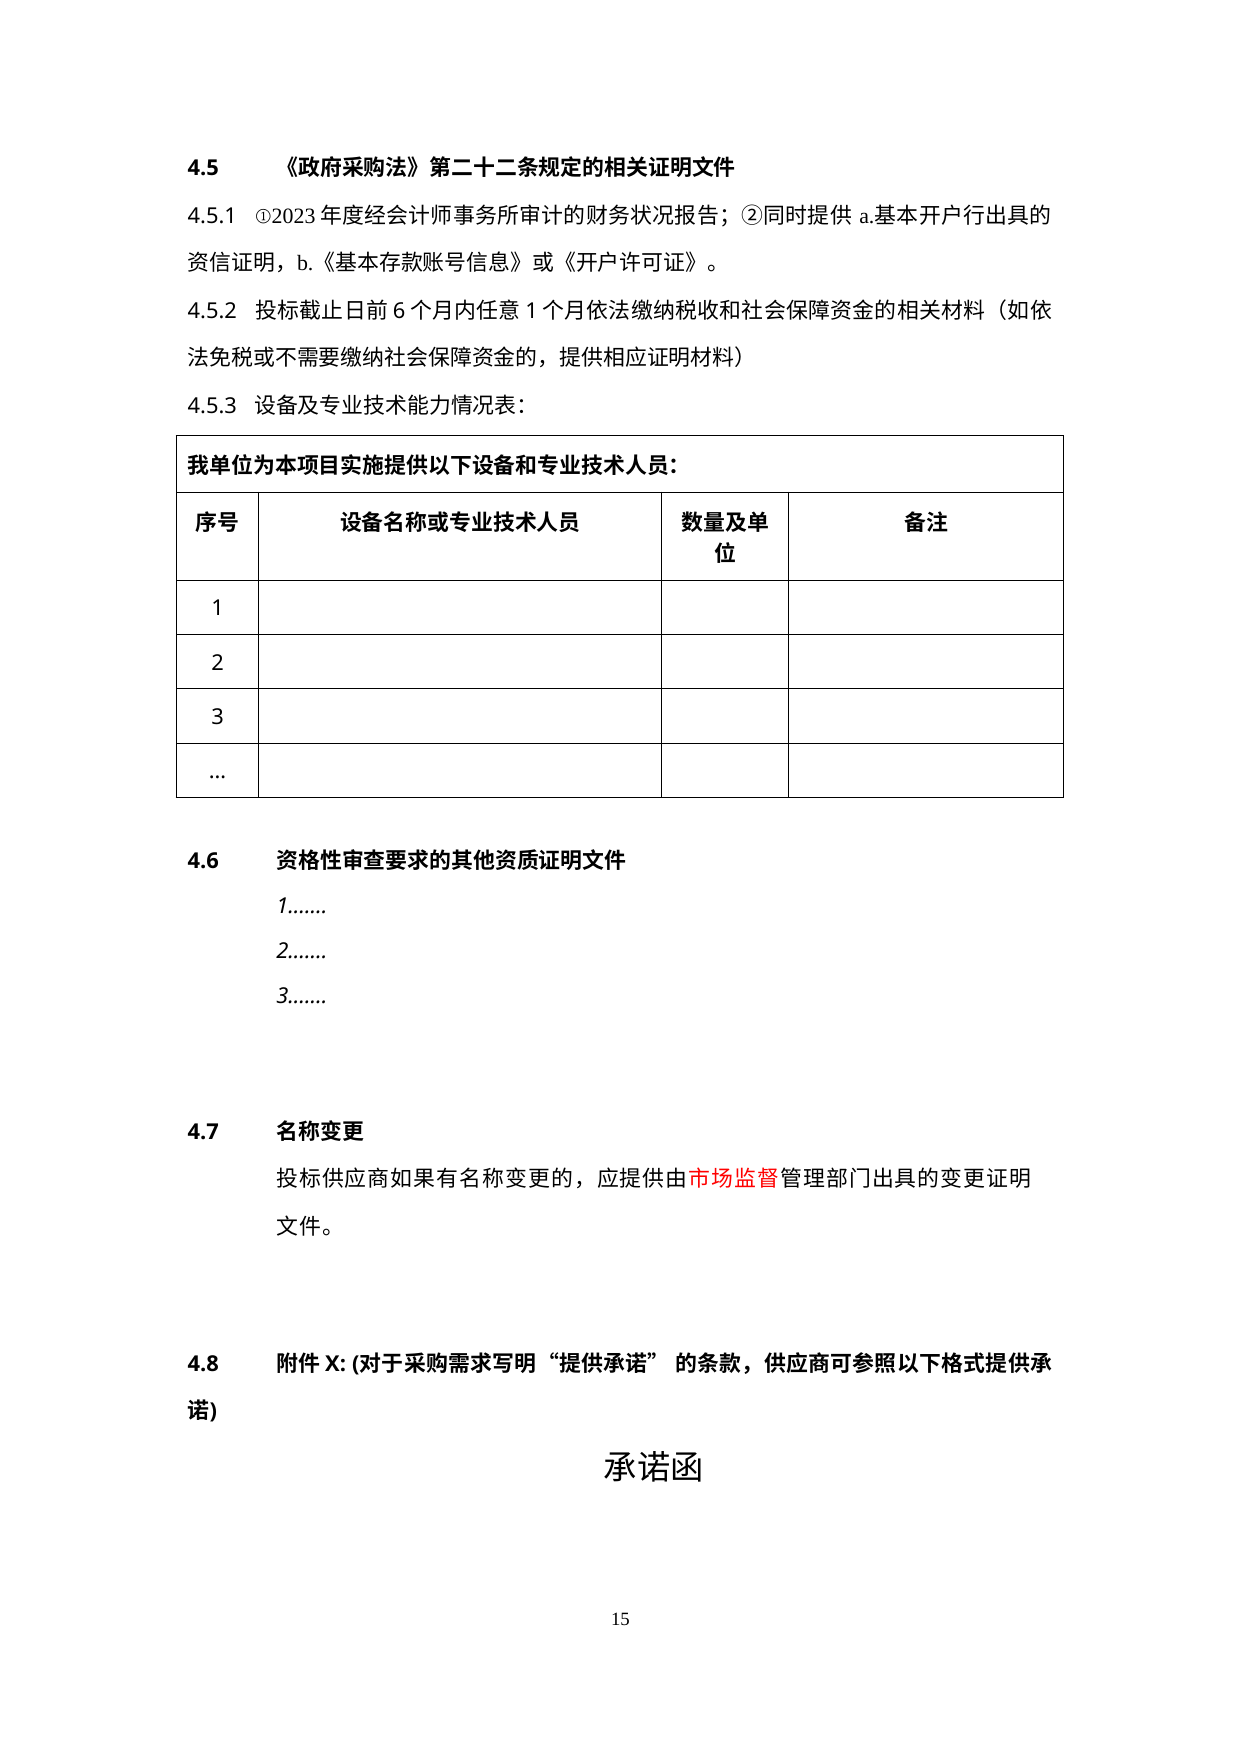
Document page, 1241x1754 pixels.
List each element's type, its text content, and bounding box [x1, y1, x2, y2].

subtitle 4.7 名称变更 [187, 1114, 1053, 1146]
table_cell [662, 581, 788, 634]
table_cell [259, 581, 661, 634]
table_cell [789, 744, 1063, 797]
text 4.5.3 设备及专业技术能力情况表： [187, 388, 1053, 419]
table_header 我单位为本项目实施提供以下设备和专业技术人员： [177, 436, 1063, 492]
table_cell [259, 744, 661, 797]
table_cell [259, 689, 661, 743]
subtitle 4.5 《政府采购法》第二十二条规定的相关证明文件 [187, 150, 1053, 182]
text 承诺函 [187, 1441, 1053, 1489]
table_cell [662, 635, 788, 688]
text 3.…… [276, 980, 1053, 1009]
table_cell 序号 [177, 493, 258, 579]
table_cell [662, 744, 788, 797]
table_cell [789, 581, 1063, 634]
table_cell [789, 635, 1063, 688]
table_cell 备注 [789, 493, 1063, 579]
table_cell 数量及单位 [662, 493, 788, 579]
text 4.5.2 投标截止日前6个月内任意1个月依法缴纳税收和社会保障资金的相关材料（如依法免税或不需要缴纳社会保障资金的，提供相应证明材料） [187, 293, 1053, 372]
table_cell [662, 689, 788, 743]
subtitle 4.8 附件X: (对于采购需求写明“提供承诺” 的条款，供应商可参照以下格式提供承诺) [187, 1346, 1053, 1425]
text 1.…… [276, 890, 1053, 920]
text 投标供应商如果有名称变更的，应提供由市场监督管理部门出具的变更证明文件。 [276, 1161, 1053, 1241]
table_cell … [177, 744, 258, 797]
table_cell 1 [177, 581, 258, 634]
table_cell 设备名称或专业技术人员 [259, 493, 661, 579]
text 2.…… [276, 935, 1053, 965]
subtitle 4.6 资格性审查要求的其他资质证明文件 [187, 843, 1053, 874]
table_cell [789, 689, 1063, 743]
text 4.5.1 ①2023年度经会计师事务所审计的财务状况报告；②同时提供a.基本开户行出具的资信证明，b.《基本存款账号信息》或《开户许可证》。 [187, 198, 1053, 277]
table_cell [259, 635, 661, 688]
table_cell 2 [177, 635, 258, 688]
table_cell 3 [177, 689, 258, 743]
